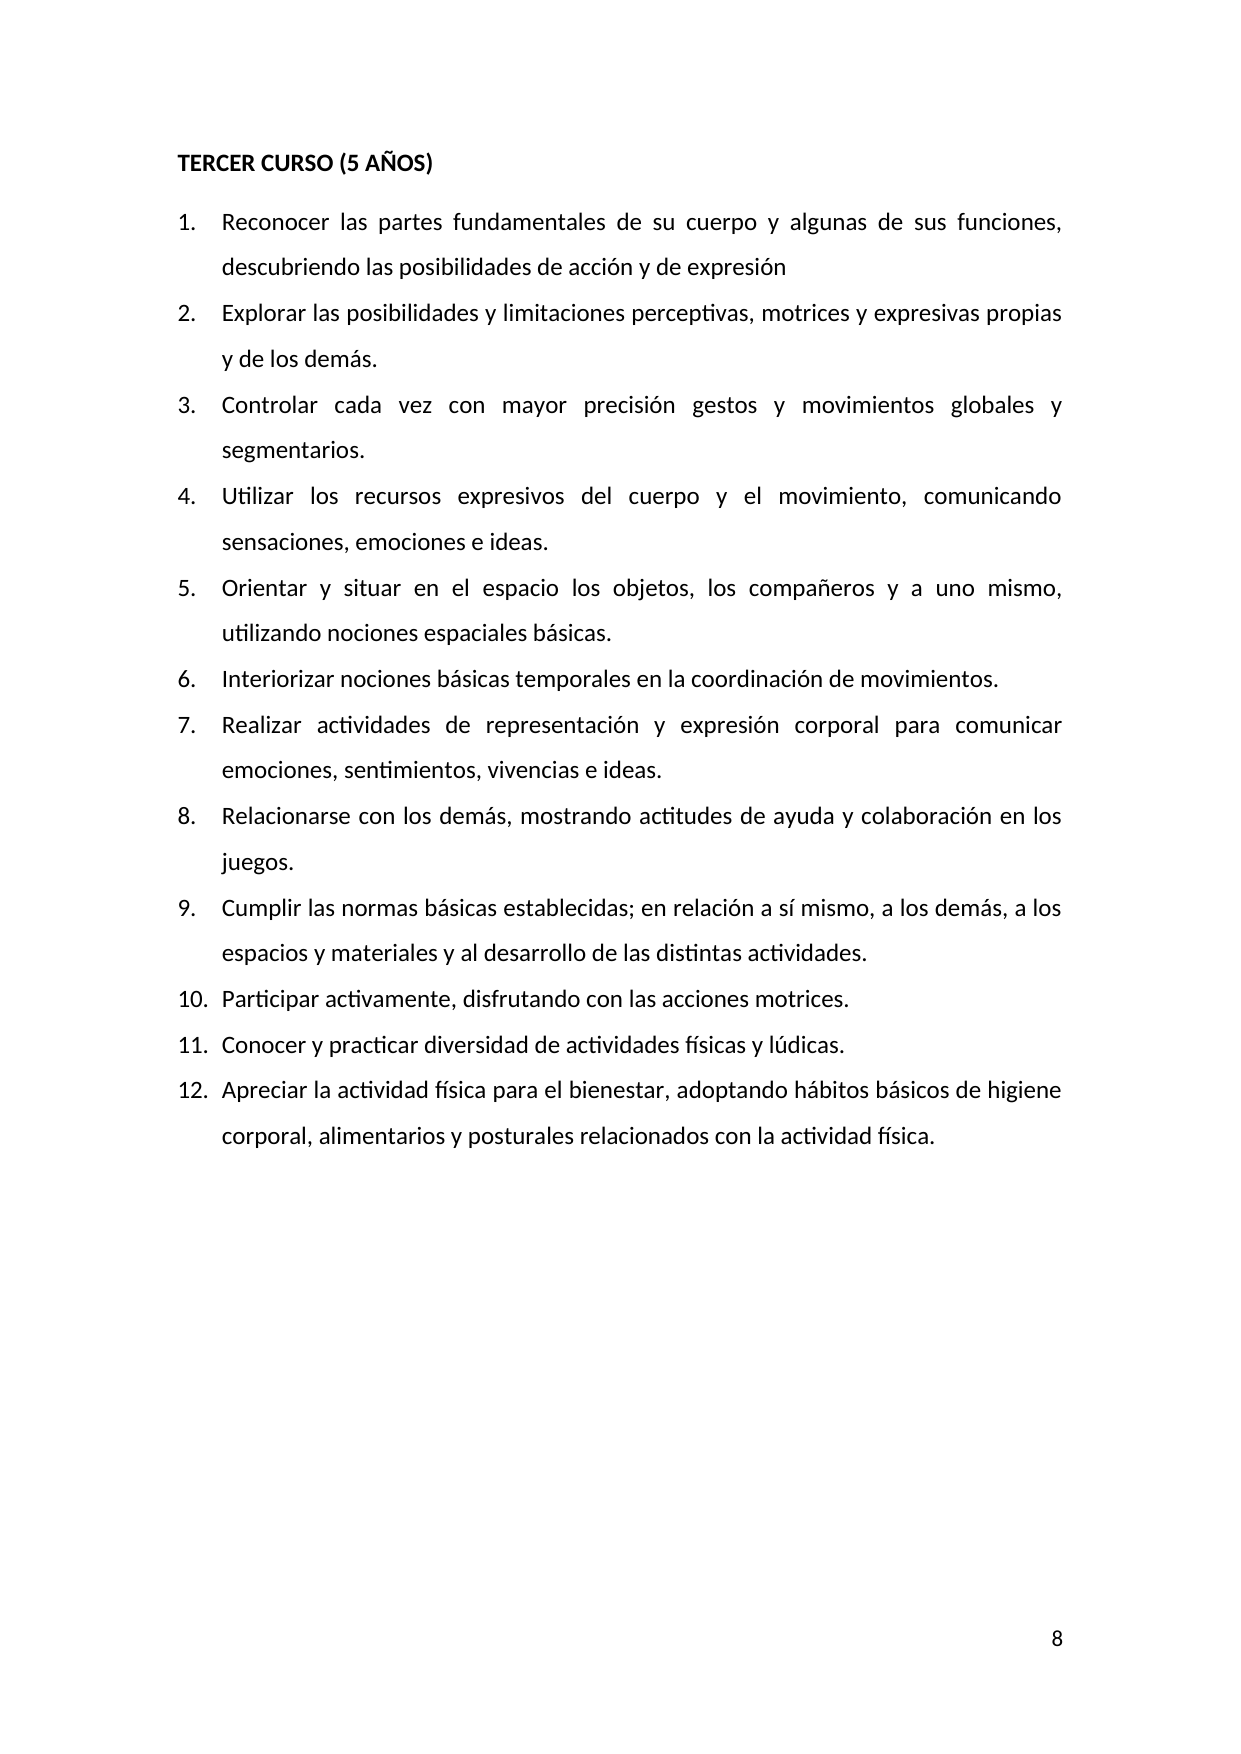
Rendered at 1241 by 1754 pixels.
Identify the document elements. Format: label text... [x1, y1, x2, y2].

list Explorar las posibilidades y limitaciones perceptivas, motrices y expresivas propias y de los demás. [177, 297, 1063, 373]
list Relacionarse con los demás, mostrando actitudes de ayuda y colaboración en los juegos. [177, 800, 1063, 877]
list Controlar cada vez con mayor precisión gestos y movimientos globales y segmentarios. [177, 389, 1063, 465]
list Utilizar los recursos expresivos del cuerpo y el movimiento, comunicando sensaciones, emociones e ideas. [177, 480, 1063, 556]
list Cumplir las normas básicas establecidas; en relación a sí mismo, a los demás, a los espacios y materiales y al desarrollo de las distintas actividades. [177, 892, 1063, 968]
list Realizar actividades de representación y expresión corporal para comunicar emociones, sentimientos, vivencias e ideas. [177, 709, 1063, 785]
list Conocer y practicar diversidad de actividades físicas y lúdicas. [177, 1029, 1063, 1059]
list Reconocer las partes fundamentales de su cuerpo y algunas de sus funciones, descubriendo las posibilidades de acción y de expresión [177, 206, 1063, 282]
text TERCER CURSO (5 AÑOS) [177, 148, 1063, 178]
list Interiorizar nociones básicas temporales en la coordinación de movimientos. [177, 663, 1063, 694]
list Participar activamente, disfrutando con las acciones motrices. [177, 983, 1063, 1014]
list Apreciar la actividad física para el bienestar, adoptando hábitos básicos de higiene corporal, alimentarios y posturales relacionados con la actividad física. [177, 1075, 1063, 1151]
list Orientar y situar en el espacio los objetos, los compañeros y a uno mismo, utilizando nociones espaciales básicas. [177, 572, 1063, 648]
